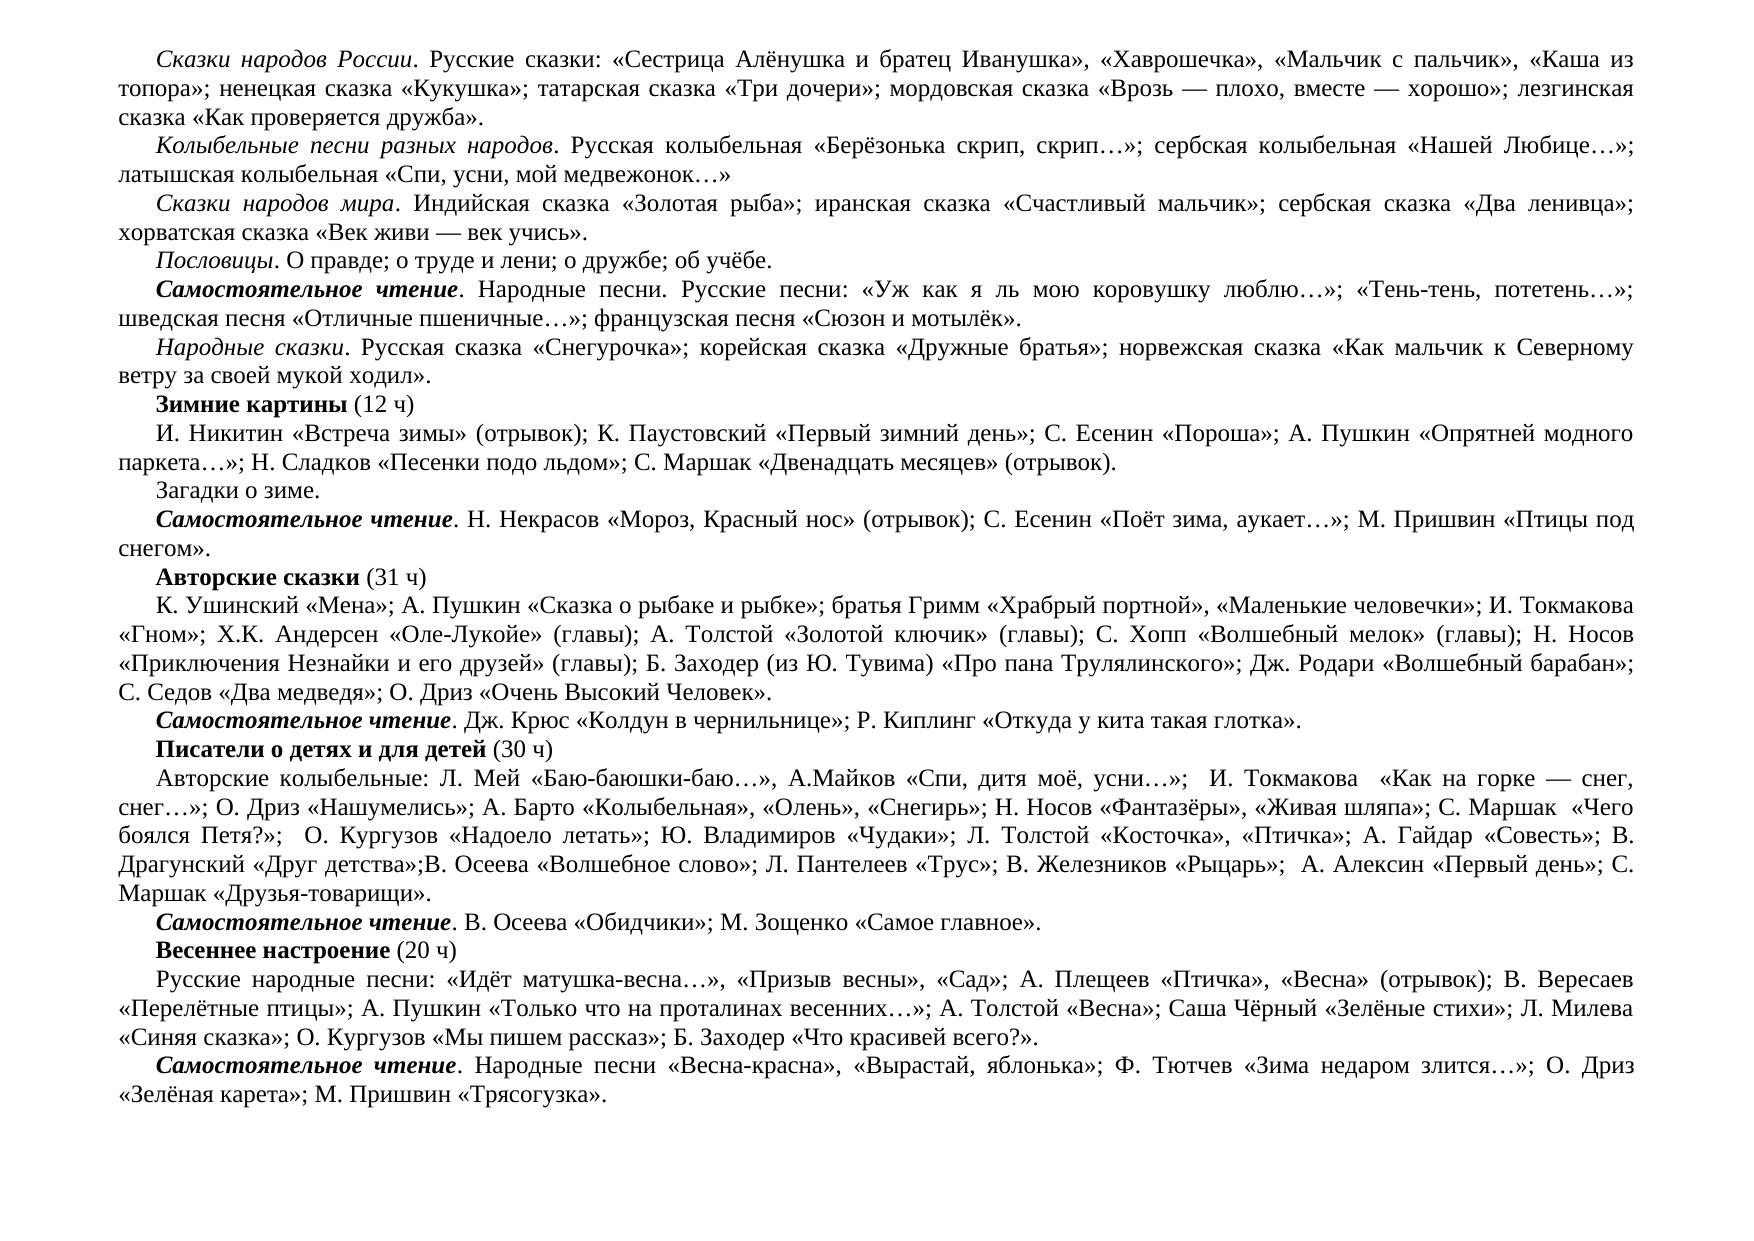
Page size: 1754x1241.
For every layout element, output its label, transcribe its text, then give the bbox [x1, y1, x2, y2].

text Весеннее настроение (20 ч) [118, 936, 1636, 964]
text Самостоятельное чтение. Н. Некрасов «Мороз, Красный нос» (отрывок); С. Есенин «Поёт зима, аукает…»; М. Пришвин «Птицы под снегом». [118, 504, 1636, 562]
text Писатели о детях и для детей (30 ч) [118, 734, 1636, 763]
text Самостоятельное чтение. Народные песни «Весна-красна», «Вырастай, яблонька»; Ф. Тютчев «Зима недаром злится…»; О. Дриз «Зелёная карета»; М. Пришвин «Трясогузка». [118, 1051, 1636, 1108]
text Сказки народов России. Русские сказки: «Сестрица Алёнушка и братец Иванушка», «Хаврошечка», «Мальчик с пальчик», «Каша из топора»; ненецкая сказка «Кукушка»; татарская сказка «Три дочери»; мордовская сказка «Врозь — плохо, вместе — хорошо»; лезгинская сказка «Как проверяется дружба». [118, 44, 1636, 131]
text Народные сказки. Русская сказка «Снегурочка»; корейская сказка «Дружные братья»; норвежская сказка «Как мальчик к Северному ветру за своей мукой ходил». [118, 332, 1636, 389]
text Русские народные песни: «Идёт матушка-весна…», «Призыв весны», «Сад»; А. Плещеев «Птичка», «Весна» (отрывок); В. Вересаев «Перелётные птицы»; А. Пушкин «Только что на проталинах весенних…»; А. Толстой «Весна»; Саша Чёрный «Зелёные стихи»; Л. Милева «Синяя сказка»; О. Кургузов «Мы пишем рассказ»; Б. Заходер «Что красивей всего?». [118, 964, 1636, 1051]
text К. Ушинский «Мена»; А. Пушкин «Сказка о рыбаке и рыбке»; братья Гримм «Храбрый портной», «Маленькие человечки»; И. Токмакова «Гном»; Х.К. Андерсен «Оле-Лукойе» (главы); А. Толстой «Золотой ключик» (главы); С. Хопп «Волшебный мелок» (главы); Н. Носов «Приключения Незнайки и его друзей» (главы); Б. Заходер (из Ю. Тувима) «Про пана Трулялинского»; Дж. Родари «Волшебный барабан»; С. Седов «Два медведя»; О. Дриз «Очень Высокий Человек». [118, 591, 1636, 706]
text Самостоятельное чтение. Дж. Крюс «Колдун в чернильнице»; Р. Киплинг «Откуда у кита такая глотка». [118, 706, 1636, 734]
text Самостоятельное чтение. Народные песни. Русские песни: «Уж как я ль мою коровушку люблю…»; «Тень-тень, потетень…»; шведская песня «Отличные пшеничные…»; французская песня «Сюзон и мотылёк». [118, 274, 1636, 332]
text Сказки народов мира. Индийская сказка «Золотая рыба»; иранская сказка «Счастливый мальчик»; сербская сказка «Два ленивца»; хорватская сказка «Век живи — век учись». [118, 188, 1636, 246]
text Загадки о зиме. [118, 476, 1636, 504]
text Пословицы. О правде; о труде и лени; о дружбе; об учёбе. [118, 246, 1636, 274]
text И. Никитин «Встреча зимы» (отрывок); К. Паустовский «Первый зимний день»; С. Есенин «Пороша»; А. Пушкин «Опрятней модного паркета…»; Н. Сладков «Песенки подо льдом»; С. Маршак «Двенадцать месяцев» (отрывок). [118, 418, 1636, 476]
text Авторские колыбельные: Л. Мей «Баю-баюшки-баю…», А.Майков «Спи, дитя моё, усни…»; И. Токмакова «Как на горке — снег, снег…»; О. Дриз «Нашумелись»; А. Барто «Колыбельная», «Олень», «Снегирь»; Н. Носов «Фантазёры», «Живая шляпа»; С. Маршак «Чего боялся Петя?»; О. Кургузов «Надоело летать»; Ю. Владимиров «Чудаки»; Л. Толстой «Косточка», «Птичка»; А. Гайдар «Совесть»; В. Драгунский «Друг детства»;В. Осеева «Волшебное слово»; Л. Пантелеев «Трус»; В. Железников «Рыцарь»; А. Алексин «Первый день»; С. Маршак «Друзья-товарищи». [118, 763, 1636, 907]
text Колыбельные песни разных народов. Русская колыбельная «Берёзонька скрип, скрип…»; сербская колыбельная «Нашей Любице…»; латышская колыбельная «Спи, усни, мой медвежонок…» [118, 131, 1636, 188]
text Авторские сказки (31 ч) [118, 562, 1636, 591]
text Самостоятельное чтение. В. Осеева «Обидчики»; М. Зощенко «Самое главное». [118, 907, 1636, 936]
text Зимние картины (12 ч) [118, 389, 1636, 418]
